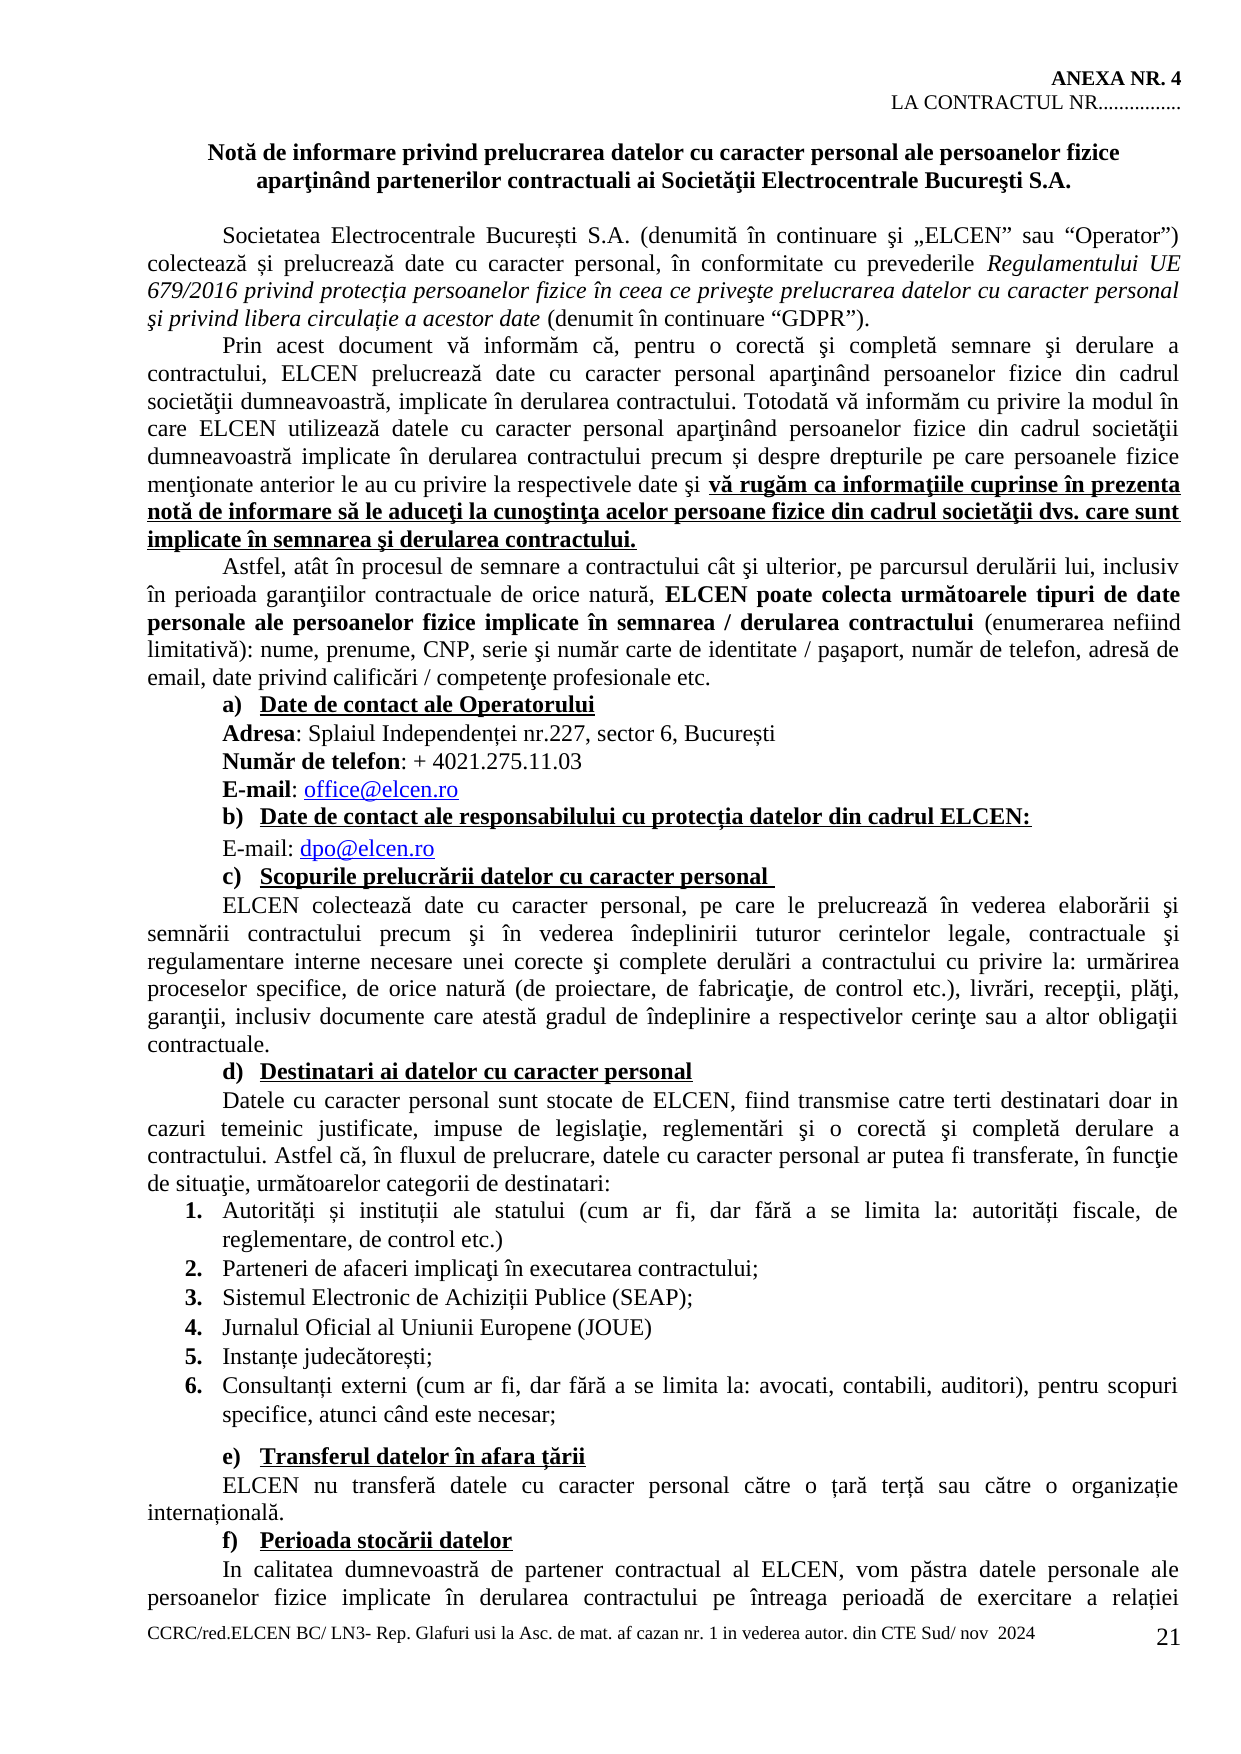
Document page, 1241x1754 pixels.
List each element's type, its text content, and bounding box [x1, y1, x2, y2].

list Date de contact ale Operatorului [222, 690, 1181, 718]
list Sistemul Electronic de Achiziții Publice (SEAP); [184, 1283, 1181, 1311]
list Autorități și instituții ale statului (cum ar fi, dar fără a se limita la: autorități fiscale, de reglementare, de control etc.) [184, 1197, 1181, 1253]
list Destinatari ai datelor cu caracter personal [222, 1057, 1181, 1085]
list Jurnalul Oficial al Uniunii Europene (JOUE) [184, 1313, 1181, 1340]
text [147, 1555, 1181, 1610]
text E-mail: dpo@elcen.ro [147, 834, 1181, 861]
text Prin acest document vă informăm că, pentru o corectă şi completă semnare şi derulare a contractului, ELCEN prelucrează date cu caracter personal aparţinând persoanelor fizice din cadrul societăţii dumneavoastră, implicate în derularea contractului. Totodată vă informăm cu privire la modul în care ELCEN utilizează datele cu caracter personal aparţinând persoanelor fizice din cadrul societăţii dumneavoastră implicate în derularea contractului precum și despre drepturile pe care persoanele fizice menţionate anterior le au cu privire la respectivele date şi vă rugăm ca informaţiile cuprinse în prezenta notă de informare să le aduceţi la cunoştinţa acelor persoane fizice din cadrul societăţii dvs. care sunt implicate în semnarea şi derularea contractului. [147, 332, 1181, 521]
text ANEXA NR. 4 [147, 66, 1181, 90]
list Parteneri de afaceri implicaţi în executarea contractului; [184, 1254, 1181, 1282]
text Număr de telefon: + 4021.275.11.03 [147, 747, 1181, 774]
text E-mail: office@elcen.ro [147, 774, 1181, 802]
text LA CONTRACTUL NR................ [147, 90, 1181, 114]
text ELCEN nu transferă datele cu caracter personal către o țară terță sau către o organizație internațională. [147, 1471, 1181, 1526]
text ELCEN colectează date cu caracter personal, pe care le prelucrează în vederea elaborării şi semnării contractului precum şi în vederea îndeplinirii tuturor cerintelor legale, contractuale şi regulamentare interne necesare unei corecte şi complete derulări a contractului cu privire la: urmărirea proceselor specifice, de orice natură (de proiectare, de fabricaţie, de control etc.), livrări, recepţii, plăţi, garanţii, inclusiv documente care atestă gradul de îndeplinire a respectivelor cerinţe sau a altor obligaţii contractuale. [147, 892, 1181, 1057]
text Notă de informare privind prelucrarea datelor cu caracter personal ale persoanelor fizice aparţinând partenerilor contractuali ai Societăţii Electrocentrale Bucureşti S.A. [147, 138, 1181, 193]
list Consultanți externi (cum ar fi, dar fără a se limita la: avocati, contabili, auditori), pentru scopuri specifice, atunci când este necesar; [184, 1371, 1181, 1428]
list Perioada stocării datelor [222, 1526, 1181, 1553]
list Scopurile prelucrării datelor cu caracter personal [222, 861, 1181, 890]
list Transferul datelor în afara țării [222, 1442, 1181, 1469]
text Adresa: Splaiul Independenței nr.227, sector 6, București [147, 719, 1181, 747]
text Astfel, atât în procesul de semnare a contractului cât şi ulterior, pe parcursul derulării lui, inclusiv în perioada garanţiilor contractuale de orice natură, ELCEN poate colecta următoarele tipuri de date personale ale persoanelor fizice implicate în semnarea / derularea contractului (enumerarea nefiind limitativă): nume, prenume, CNP, serie şi număr carte de identitate / paşaport, număr de telefon, adresă de email, date privind calificări / competenţe profesionale etc. [147, 552, 1181, 690]
text Datele cu caracter personal sunt stocate de ELCEN, fiind transmise catre terti destinatari doar in cazuri temeinic justificate, impuse de legislaţie, reglementări şi o corectă şi completă derulare a contractului. Astfel că, în fluxul de prelucrare, datele cu caracter personal ar putea fi transferate, în funcţie de situaţie, următoarelor categorii de destinatari: [147, 1086, 1181, 1197]
list Instanțe judecătorești; [184, 1342, 1181, 1369]
text Societatea Electrocentrale București S.A. (denumită în continuare şi „ELCEN” sau “Operator”) colectează și prelucrează date cu caracter personal, în conformitate cu prevederile Regulamentului UE 679/2016 privind protecția persoanelor fizice în ceea ce priveşte prelucrarea datelor cu caracter personal şi privind libera circulație a acestor date (denumit în continuare “GDPR”). [147, 221, 1181, 332]
list Date de contact ale responsabilului cu protecția datelor din cadrul ELCEN: [222, 802, 1240, 830]
